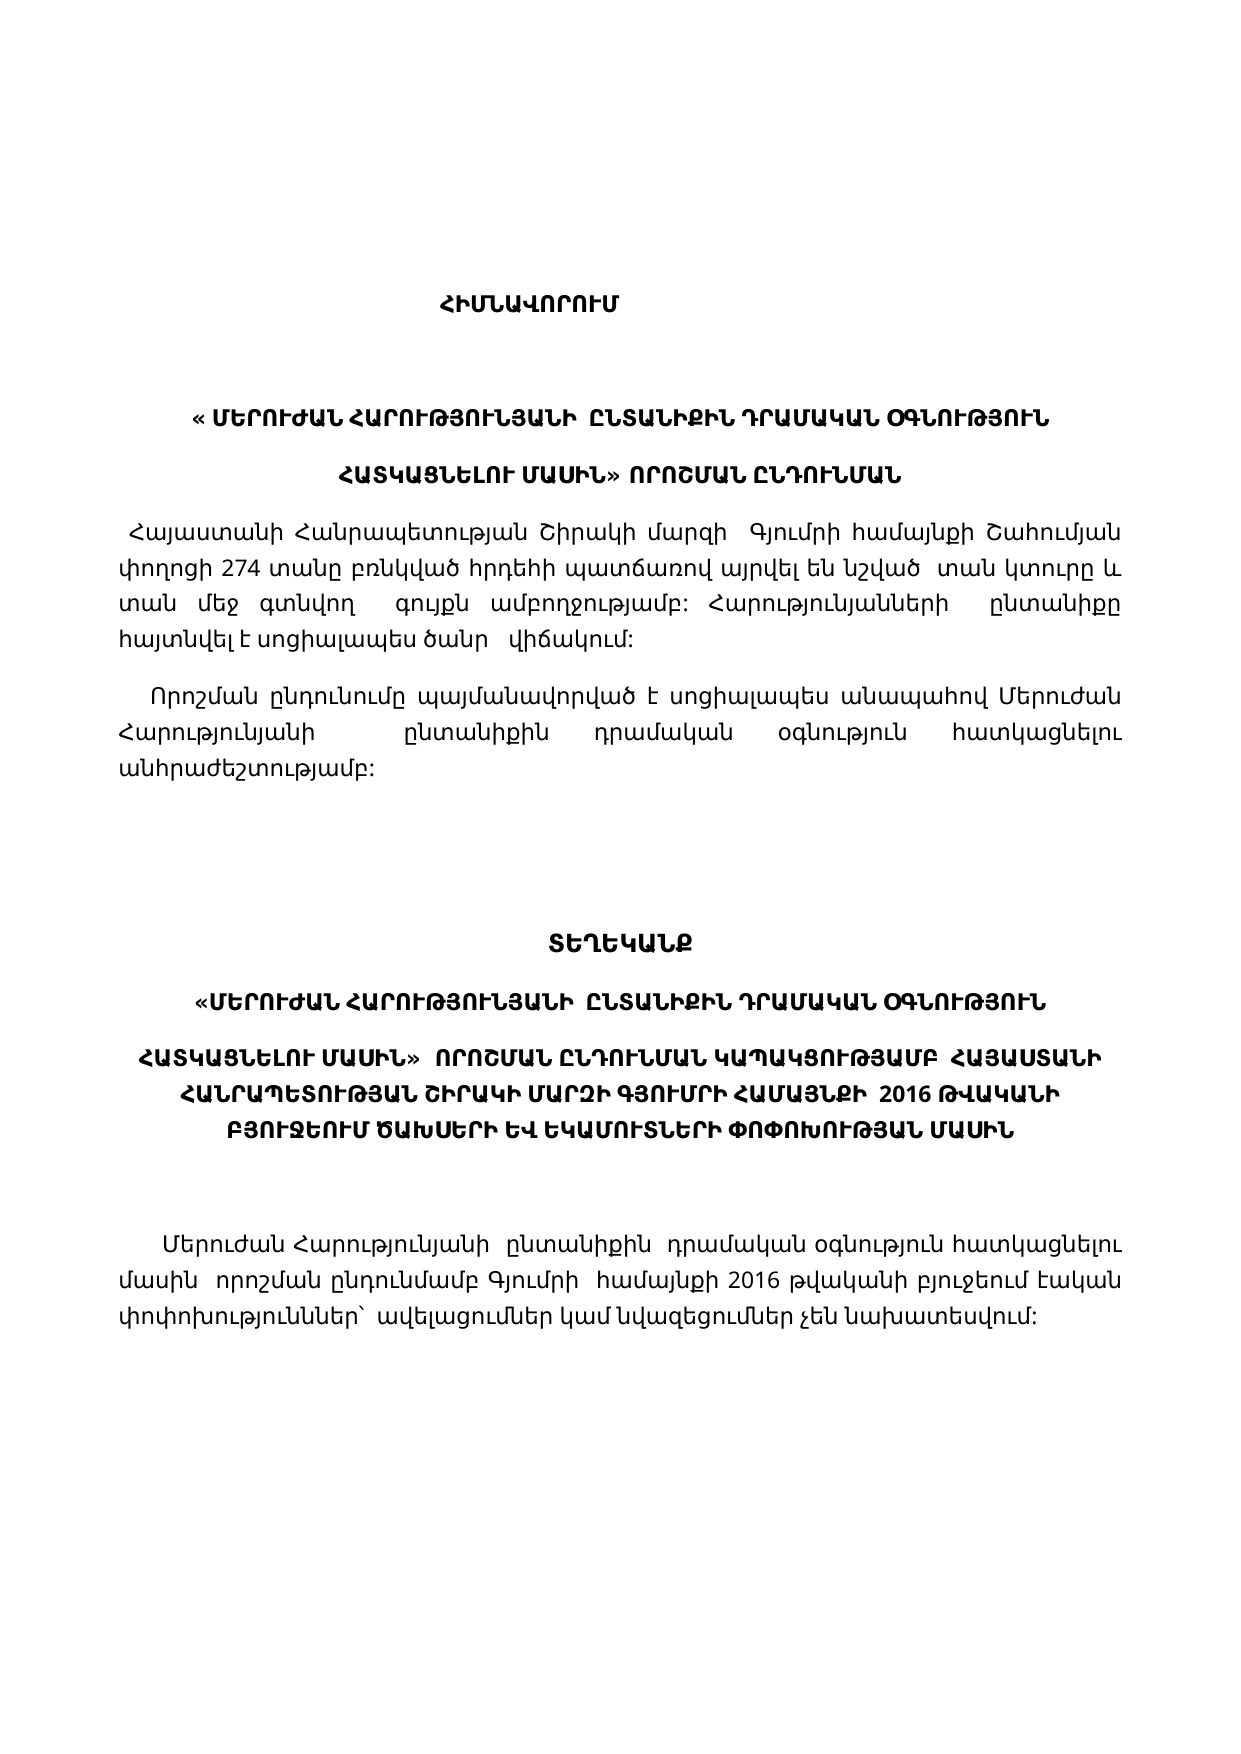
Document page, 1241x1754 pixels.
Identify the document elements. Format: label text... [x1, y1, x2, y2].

text Որոշման ընդունումը պայմանավորված է սոցիալապես անապահով Մերուժան Հարությունյանի ընտանիքին դրամական օգնություն հատկացնելու անհրաժեշտությամբ: [118, 680, 1122, 783]
text Մերուժան Հարությունյանի ընտանիքին դրամական օգնություն հատկացնելու մասին որոշման ընդունմամբ Գյումրի համայնքի 2016 թվականի բյուջեում էական փոփոխությունններ՝ ավելացումներ կամ նվազեցումներ չեն նախատեսվում: [118, 1228, 1122, 1331]
text ՏԵՂԵԿԱՆՔ [118, 926, 1122, 959]
text ՀԱՏԿԱՑՆԵԼՈՒ ՄԱՍԻՆ» ՈՐՈՇՄԱՆ ԸՆԴՈՒՆՄԱՆ [118, 459, 1122, 490]
text « ՄԵՐՈՒԺԱՆ ՀԱՐՈՒԹՅՈՒՆՅԱՆԻ ԸՆՏԱՆԻՔԻՆ ԴՐԱՄԱԿԱՆ ՕԳՆՈՒԹՅՈՒՆ [118, 402, 1122, 433]
text «ՄԵՐՈՒԺԱՆ ՀԱՐՈՒԹՅՈՒՆՅԱՆԻ ԸՆՏԱՆԻՔԻՆ ԴՐԱՄԱԿԱՆ ՕԳՆՈՒԹՅՈՒՆ [118, 986, 1122, 1017]
text ՀԱՏԿԱՑՆԵԼՈՒ ՄԱՍԻՆ» ՈՐՈՇՄԱՆ ԸՆԴՈՒՆՄԱՆ ԿԱՊԱԿՑՈՒԹՅԱՄԲ ՀԱՅԱՍՏԱՆԻ ՀԱՆՐԱՊԵՏՈՒԹՅԱՆ ՇԻՐԱԿԻ ՄԱՐԶԻ ԳՅՈՒՄՐԻ ՀԱՄԱՅՆՔԻ 2016 ԹՎԱԿԱՆԻ ԲՅՈՒՋԵՈՒՄ ԾԱԽՍԵՐԻ ԵՎ ԵԿԱՄՈՒՏՆԵՐԻ ՓՈՓՈԽՈՒԹՅԱՆ ՄԱՍԻՆ [118, 1042, 1122, 1145]
text Հայաստանի Հանրապետության Շիրակի մարզի Գյումրի համայնքի Շահումյան փողոցի 274 տանը բռնկված հրդեհի պատճառով այրվել են նշված տան կտուրը և տան մեջ գտնվող գույքն ամբողջությամբ: Հարությունյանների ընտանիքը հայտնվել է սոցիալապես ծանր վիճակում: [118, 516, 1122, 654]
text ՀԻՄՆԱՎՈՐՈՒՄ [118, 288, 1122, 320]
